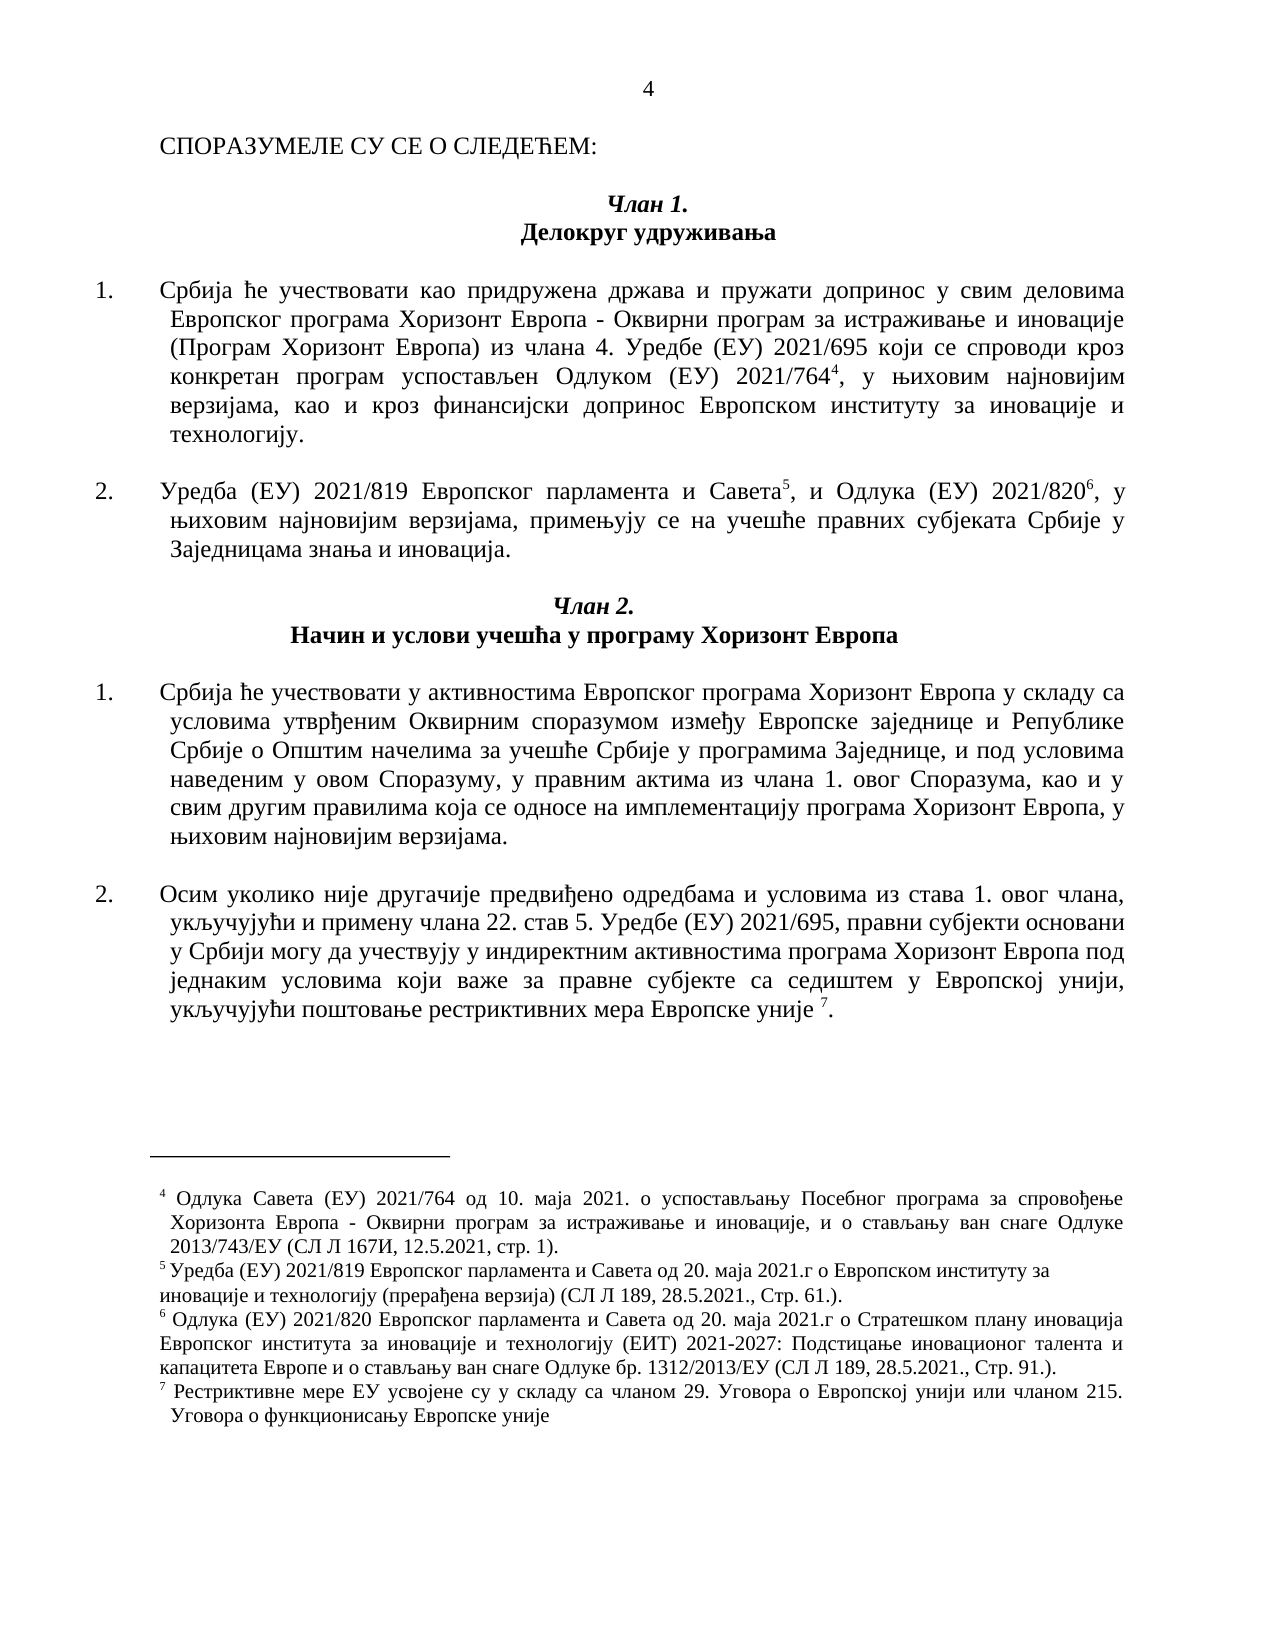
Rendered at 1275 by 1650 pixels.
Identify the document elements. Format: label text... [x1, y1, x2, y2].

text Члан 2. [159, 591, 1030, 620]
text 7 Рестриктивне мере ЕУ усвојене су у складу са чланом 29. Уговора о Европској унији или чланом 215. Уговора о функционисању Европске уније [159, 1379, 1125, 1427]
list Србија ће учествовати као придружена држава и пружати допринос у свим деловима Европског програма Хоризонт Европа - Оквирни програм за истраживање и иновације (Програм Хоризонт Европа) из члана 4. Уредбе (ЕУ) 2021/695 који се спроводи кроз конкретан програм успостављен Одлуком (ЕУ) 2021/7644, у њиховим најновијим верзијама, као и кроз финансијски допринос Европском институту за иновације и технологију. [95, 275, 1125, 447]
list Србија ће учествовати у активностима Европског програма Хоризонт Европа у складу са условима утврђеним Оквирним споразумом између Европске заједнице и Републике Србије о Општим начелима за учешће Србије у програмима Заједнице, и под условима наведеним у овом Споразуму, у правним актима из члана 1. овог Споразума, као и у свим другим правилима која се односе на имплементацију програма Хоризонт Европа, у њиховим најновијим верзијама. [95, 677, 1126, 850]
list Осим уколико није другачије предвиђено одредбама и условима из става 1. овог члана, укључујући и примену члана 22. став 5. Уредбе (ЕУ) 2021/695, правни субјекти основани у Србији могу да учествују у индиректним активностима програма Хоризонт Европа под једнаким условима који важе за правне субјекте са седиштем у Европској унији, укључујући поштовање рестриктивних мера Европске уније 7. [95, 879, 1125, 1022]
text Начин и услови учешћа у програму Хоризонт Европа [159, 620, 1029, 649]
text 4 Одлука Савета (ЕУ) 2021/764 од 10. маја 2021. о успостављању Посебног програма за спровођење Хоризонта Европа - Оквирни програм за истраживање и иновације, и о стављању ван снаге Одлуке 2013/743/ЕУ (СЛ Л 167И, 12.5.2021, стр. 1). [159, 1186, 1125, 1258]
text Делокруг удруживања [159, 217, 1137, 246]
text СПОРАЗУМЕЛЕ СУ СЕ О СЛЕДЕЋЕМ: [159, 131, 1137, 160]
text 5 Уредба (ЕУ) 2021/819 Европског парламента и Савета од 20. маја 2021.г о Европском институту за иновације и технологију (прерађена верзија) (СЛ Л 189, 28.5.2021., Стр. 61.). [159, 1258, 1137, 1307]
list Уредба (ЕУ) 2021/819 Европског парламента и Савета5, и Одлука (ЕУ) 2021/8206, у њиховим најновијим верзијама, примењују се на учешће правних субјеката Србије у Заједницама знања и иновација. [95, 476, 1126, 562]
text 6 Одлука (ЕУ) 2021/820 Европског парламента и Савета од 20. маја 2021.г о Стратешком плану иновација Европског института за иновације и технологију (ЕИТ) 2021-2027: Подстицање иновационог талента и капацитета Европе и о стављању ван снаге Одлуке бр. 1312/2013/ЕУ (СЛ Л 189, 28.5.2021., Стр. 91.). [159, 1307, 1125, 1379]
text Члан 1. [159, 189, 1137, 217]
